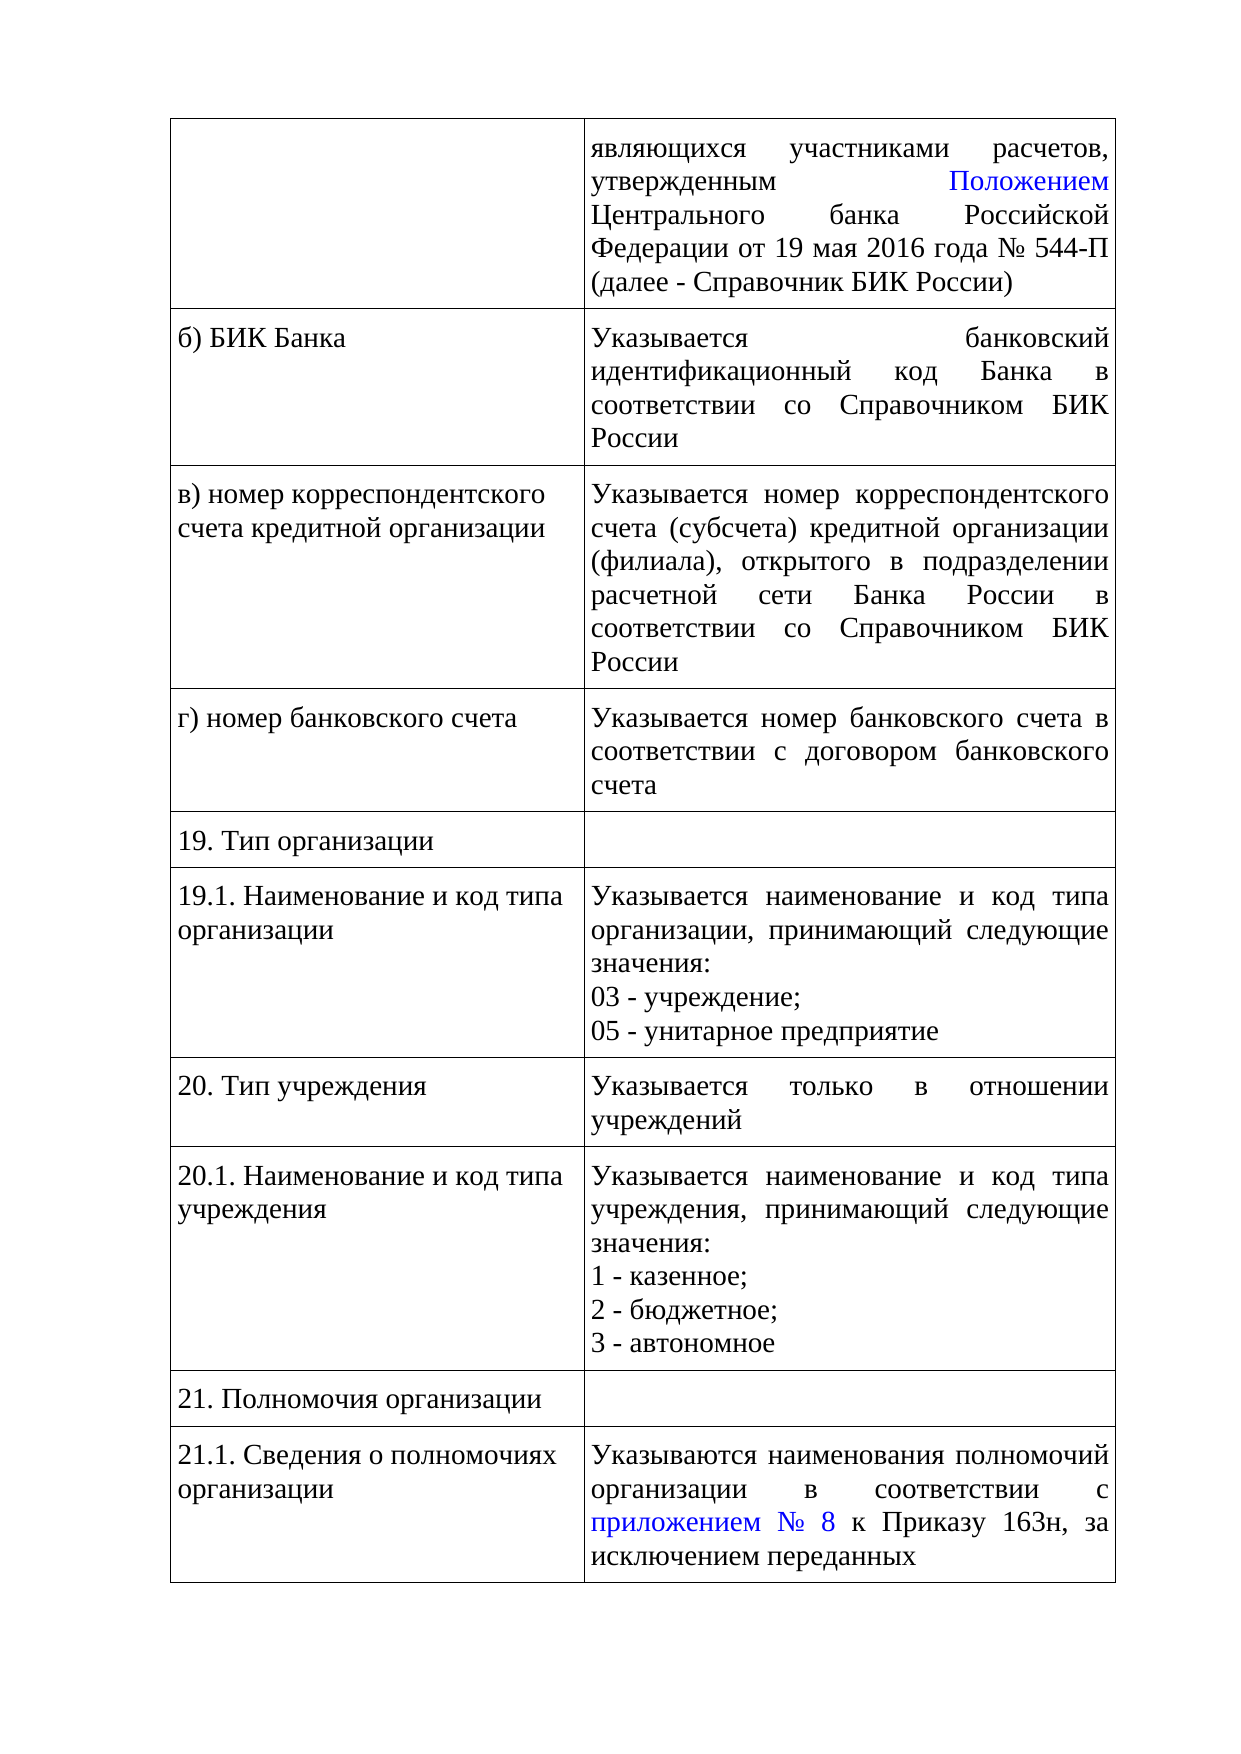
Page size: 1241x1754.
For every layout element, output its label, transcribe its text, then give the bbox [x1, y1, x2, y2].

table_cell Указывается номер банковского счета в соответствии с договором банковского счета [585, 689, 1115, 811]
table_cell в) номер корреспондентского счета кредитной организации [171, 466, 584, 688]
table_cell [585, 1371, 1115, 1426]
table_cell 21. Полномочия организации [171, 1371, 584, 1426]
table_cell 21.1. Сведения о полномочиях организации [171, 1427, 584, 1582]
table_cell Указывается только в отношении учреждений [585, 1058, 1115, 1146]
table_cell Указываются наименования полномочий организации в соответствии с приложением № 8 к Приказу 163н, за исключением переданных [585, 1427, 1115, 1582]
table_cell 19.1. Наименование и код типа организации [171, 868, 584, 1057]
table_cell Указывается наименование и код типа организации, принимающий следующие значения: 03 - учреждение; 05 - унитарное предприятие [585, 868, 1115, 1057]
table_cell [171, 119, 584, 308]
table_cell б) БИК Банка [171, 309, 584, 464]
table_cell Указывается банковский идентификационный код Банка в соответствии со Справочником БИК России [585, 309, 1115, 464]
table_cell [585, 812, 1115, 867]
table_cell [585, 119, 1115, 308]
table_cell Указывается номер корреспондентского счета (субсчета) кредитной организации (филиала), открытого в подразделении расчетной сети Банка России в соответствии со Справочником БИК России [585, 466, 1115, 688]
table_cell Указывается наименование и код типа учреждения, принимающий следующие значения: 1 - казенное; 2 - бюджетное; 3 - автономное [585, 1147, 1115, 1370]
table_cell 19. Тип организации [171, 812, 584, 867]
table_cell г) номер банковского счета [171, 689, 584, 811]
table_cell 20. Тип учреждения [171, 1058, 584, 1146]
table_cell 20.1. Наименование и код типа учреждения [171, 1147, 584, 1370]
